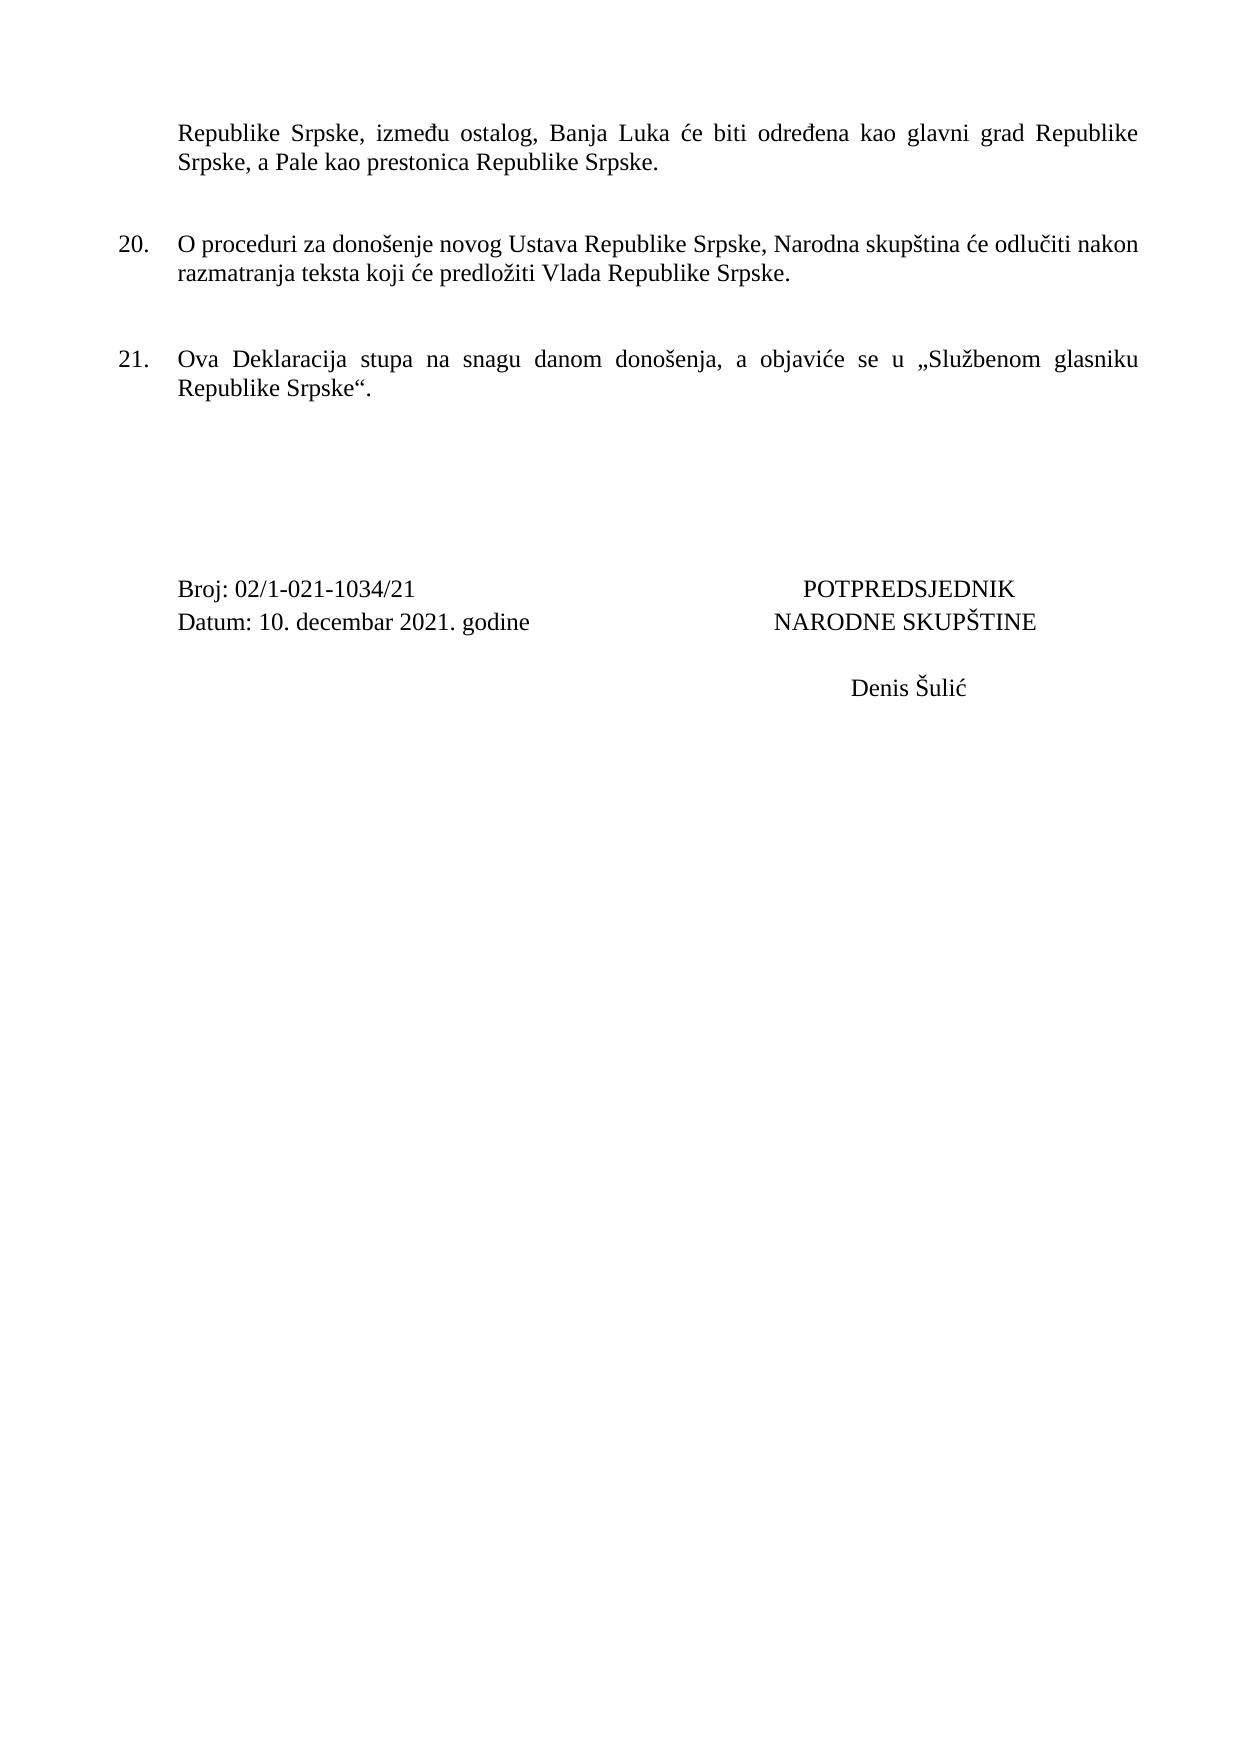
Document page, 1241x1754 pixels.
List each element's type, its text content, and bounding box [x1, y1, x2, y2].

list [118, 118, 1140, 176]
list Ova Deklaracija stupa na snagu danom donošenja, a objaviće se u „Službenom glasniku Republike Srpske“. [118, 344, 1140, 402]
list Broj: 02/1-021-1034/21 POTPREDSJEDNIK [177, 574, 1140, 603]
list Datum: 10. decembar 2021. godine NARODNE SKUPŠTINE [177, 607, 1140, 636]
list Denis Šulić [177, 673, 1140, 702]
list O proceduri za donošenje novog Ustava Republike Srpske, Narodna skupština će odlučiti nakon razmatranja teksta koji će predložiti Vlada Republike Srpske. [118, 229, 1140, 287]
